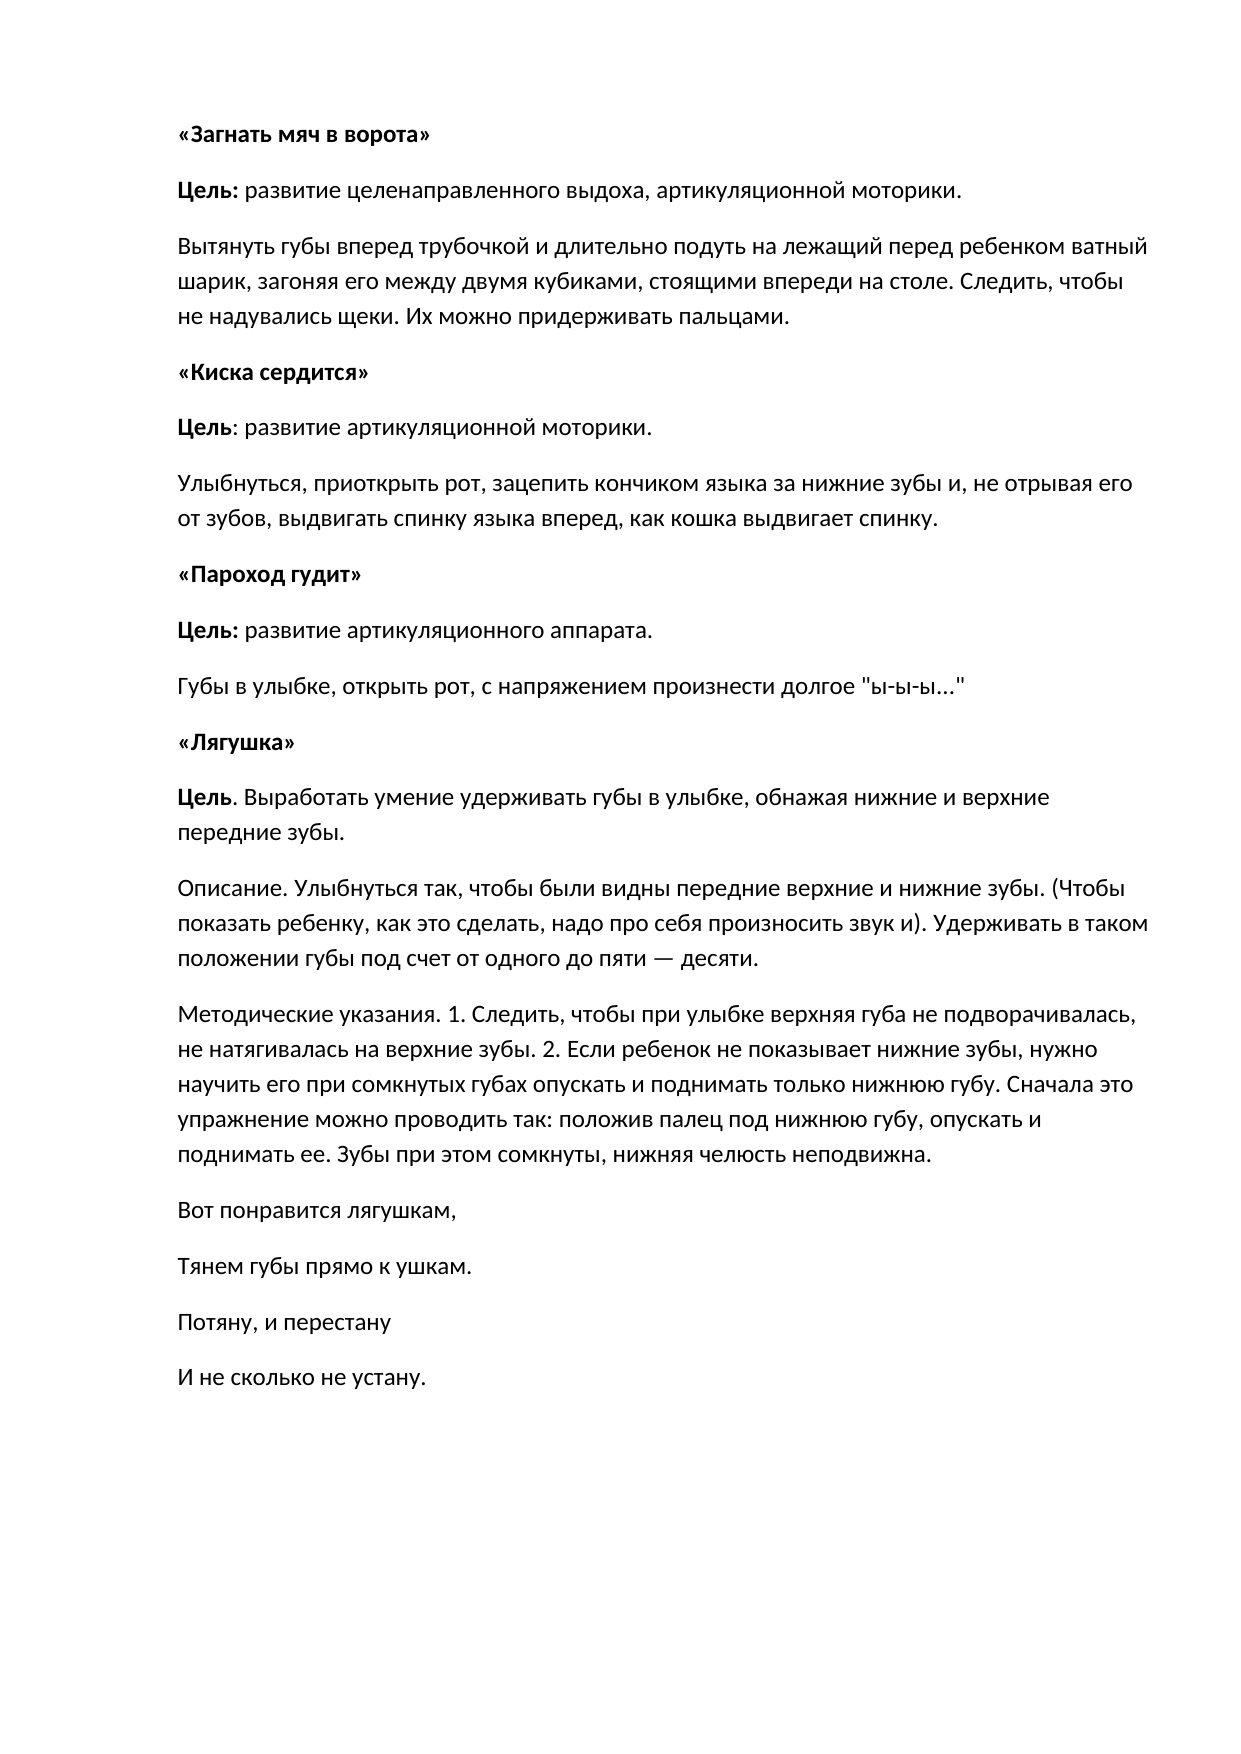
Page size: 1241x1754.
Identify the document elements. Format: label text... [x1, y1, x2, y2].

text И не сколько не устану. [177, 1361, 1152, 1392]
text Губы в улыбке, открыть рот, с напряжением произнести долгое "ы-ы-ы..." [177, 670, 1152, 700]
text Потяну, и перестану [177, 1306, 1152, 1336]
text Цель: развитие целенаправленного выдоха, артикуляционной моторики. [177, 174, 1152, 204]
text «Пароход гудит» [177, 558, 1152, 589]
text Цель: развитие артикуляционной моторики. [177, 411, 1152, 442]
text Цель: развитие артикуляционного аппарата. [177, 614, 1152, 644]
text Цель. Выработать умение удерживать губы в улыбке, обнажая нижние и верхние передние зубы. [177, 781, 1152, 847]
text Тянем губы прямо к ушкам. [177, 1250, 1152, 1280]
text Описание. Улыбнуться так, чтобы были видны передние верхние и нижние зубы. (Чтобы показать ребенку, как это сделать, надо про себя произносить звук и). Удерживать в таком положении губы под счет от одного до пяти — десяти. [177, 872, 1152, 973]
text Вот понравится лягушкам, [177, 1194, 1152, 1224]
text Улыбнуться, приоткрыть рот, зацепить кончиком языка за нижние зубы и, не отрывая его от зубов, выдвигать спинку языка вперед, как кошка выдвигает спинку. [177, 467, 1152, 533]
text «Лягушка» [177, 726, 1152, 756]
text Вытянуть губы вперед трубочкой и длительно подуть на лежащий перед ребенком ватный шарик, загоняя его между двумя кубиками, стоящими впереди на столе. Следить, чтобы не надувались щеки. Их можно придерживать пальцами. [177, 230, 1152, 330]
text «Загнать мяч в ворота» [177, 118, 1152, 149]
text Методические указания. 1. Следить, чтобы при улыбке верхняя губа не подворачивалась, не натягивалась на верхние зубы. 2. Если ребенок не показывает нижние зубы, нужно научить его при сомкнутых губах опускать и поднимать только нижнюю губу. Сначала это упражнение можно проводить так: положив палец под нижнюю губу, опускать и поднимать ее. Зубы при этом сомкнуты, нижняя челюсть неподвижна. [177, 998, 1152, 1169]
text «Киска сердится» [177, 356, 1152, 386]
